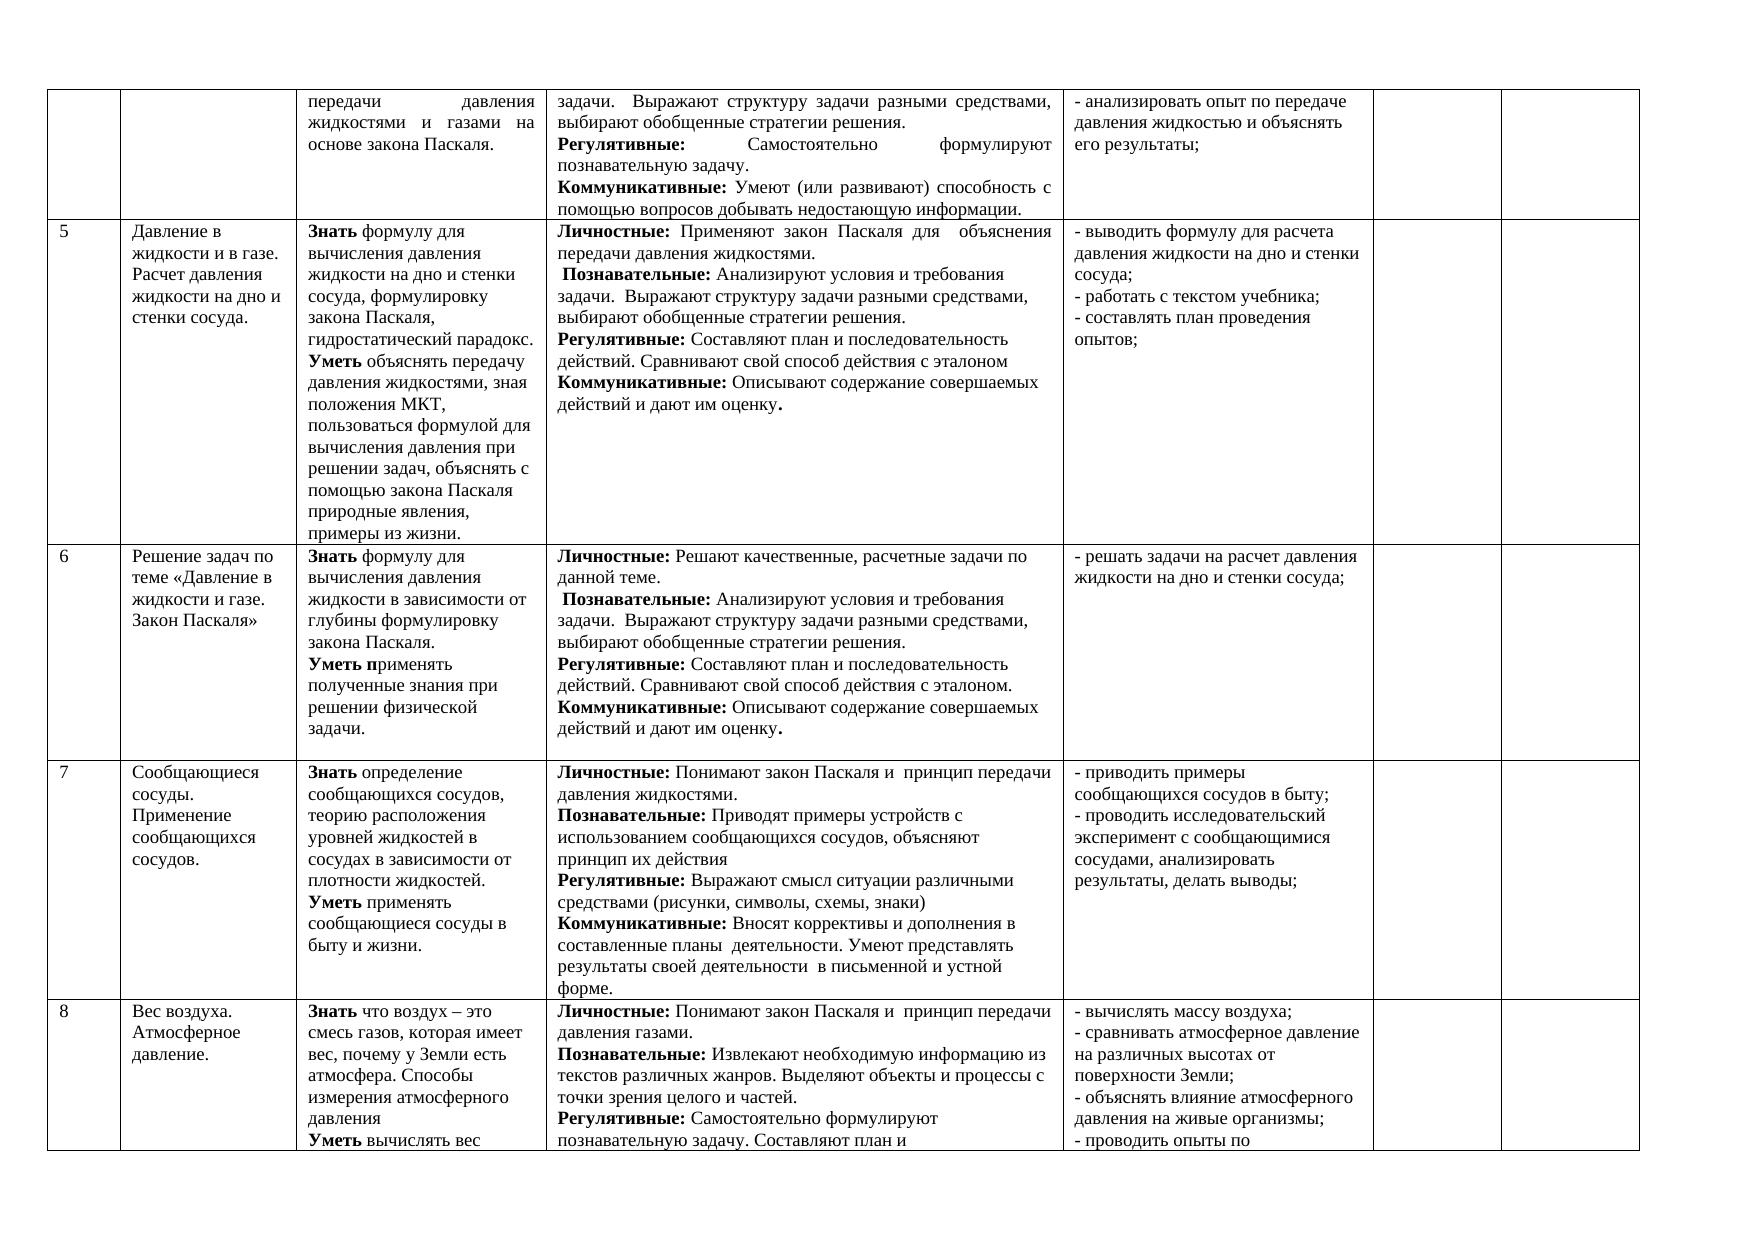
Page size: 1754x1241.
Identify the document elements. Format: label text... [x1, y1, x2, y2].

table_cell Знать формулу для вычисления давления жидкости в зависимости от глубины формулировку закона Паскаля. Уметь применять полученные знания при решении физической задачи. [297, 545, 546, 760]
table_cell 6 [48, 545, 120, 760]
table_cell [1374, 545, 1501, 760]
table_cell Давление в жидкости и в газе. Расчет давления жидкости на дно и стенки сосуда. [121, 220, 296, 543]
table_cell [1064, 1000, 1373, 1150]
table_cell [1374, 220, 1501, 543]
table_cell - выводить формулу для расчета давления жидкости на дно и стенки сосуда; - работать с текстом учебника; - составлять план проведения опытов; [1064, 220, 1373, 543]
table_cell - приводить примеры сообщающихся сосудов в быту; - проводить исследовательский эксперимент с сообщающимися сосудами, анализировать результаты, делать выводы; [1064, 761, 1373, 998]
table_cell Сообщающиеся сосуды. Применение сообщающихся сосудов. [121, 761, 296, 998]
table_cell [121, 90, 296, 219]
table_cell [1502, 545, 1639, 760]
table_cell [1502, 761, 1639, 998]
table_cell 5 [48, 220, 120, 543]
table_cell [1064, 90, 1373, 219]
table_cell [1374, 90, 1501, 219]
table_cell [1502, 1000, 1639, 1150]
table_cell Решение задач по теме «Давление в жидкости и газе. Закон Паскаля» [121, 545, 296, 760]
table_cell Знать определение сообщающихся сосудов, теорию расположения уровней жидкостей в сосудах в зависимости от плотности жидкостей. Уметь применять сообщающиеся сосуды в быту и жизни. [297, 761, 546, 998]
table_cell Личностные: Понимают закон Паскаля и принцип передачи давления жидкостями. Познавательные: Приводят примеры устройств с использованием сообщающихся сосудов, объясняют принцип их действия Регулятивные: Выражают смысл ситуации различными средствами (рисунки, символы, схемы, знаки) Коммуникативные: Вносят коррективы и дополнения в составленные планы деятельности. Умеют представлять результаты своей деятельности в письменной и устной форме. [547, 761, 1063, 998]
table_cell Знать формулу для вычисления давления жидкости на дно и стенки сосуда, формулировку закона Паскаля, гидростатический парадокс. Уметь объяснять передачу давления жидкостями, зная положения МКТ, пользоваться формулой для вычисления давления при решении задач, объяснять с помощью закона Паскаля природные явления, примеры из жизни. [297, 220, 546, 543]
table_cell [547, 1000, 1063, 1150]
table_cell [297, 90, 546, 219]
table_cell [121, 1000, 296, 1150]
table_cell - решать задачи на расчет давления жидкости на дно и стенки сосуда; [1064, 545, 1373, 760]
table_cell [1374, 761, 1501, 998]
table_cell 8 [48, 1000, 120, 1150]
table_cell Личностные: Применяют закон Паскаля для объяснения передачи давления жидкостями. Познавательные: Анализируют условия и требования задачи. Выражают структуру задачи разными средствами, выбирают обобщенные стратегии решения. Регулятивные: Составляют план и последовательность действий. Сравнивают свой способ действия с эталоном Коммуникативные: Описывают содержание совершаемых действий и дают им оценку. [547, 220, 1063, 543]
table_cell [1374, 1000, 1501, 1150]
table_cell [1502, 220, 1639, 543]
table_cell 4 [48, 90, 120, 219]
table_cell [547, 90, 1063, 219]
table_cell 7 [48, 761, 120, 998]
table_cell [1502, 90, 1639, 219]
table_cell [297, 1000, 546, 1150]
table_cell Личностные: Решают качественные, расчетные задачи по данной теме. Познавательные: Анализируют условия и требования задачи. Выражают структуру задачи разными средствами, выбирают обобщенные стратегии решения. Регулятивные: Составляют план и последовательность действий. Сравнивают свой способ действия с эталоном. Коммуникативные: Описывают содержание совершаемых действий и дают им оценку. [547, 545, 1063, 760]
